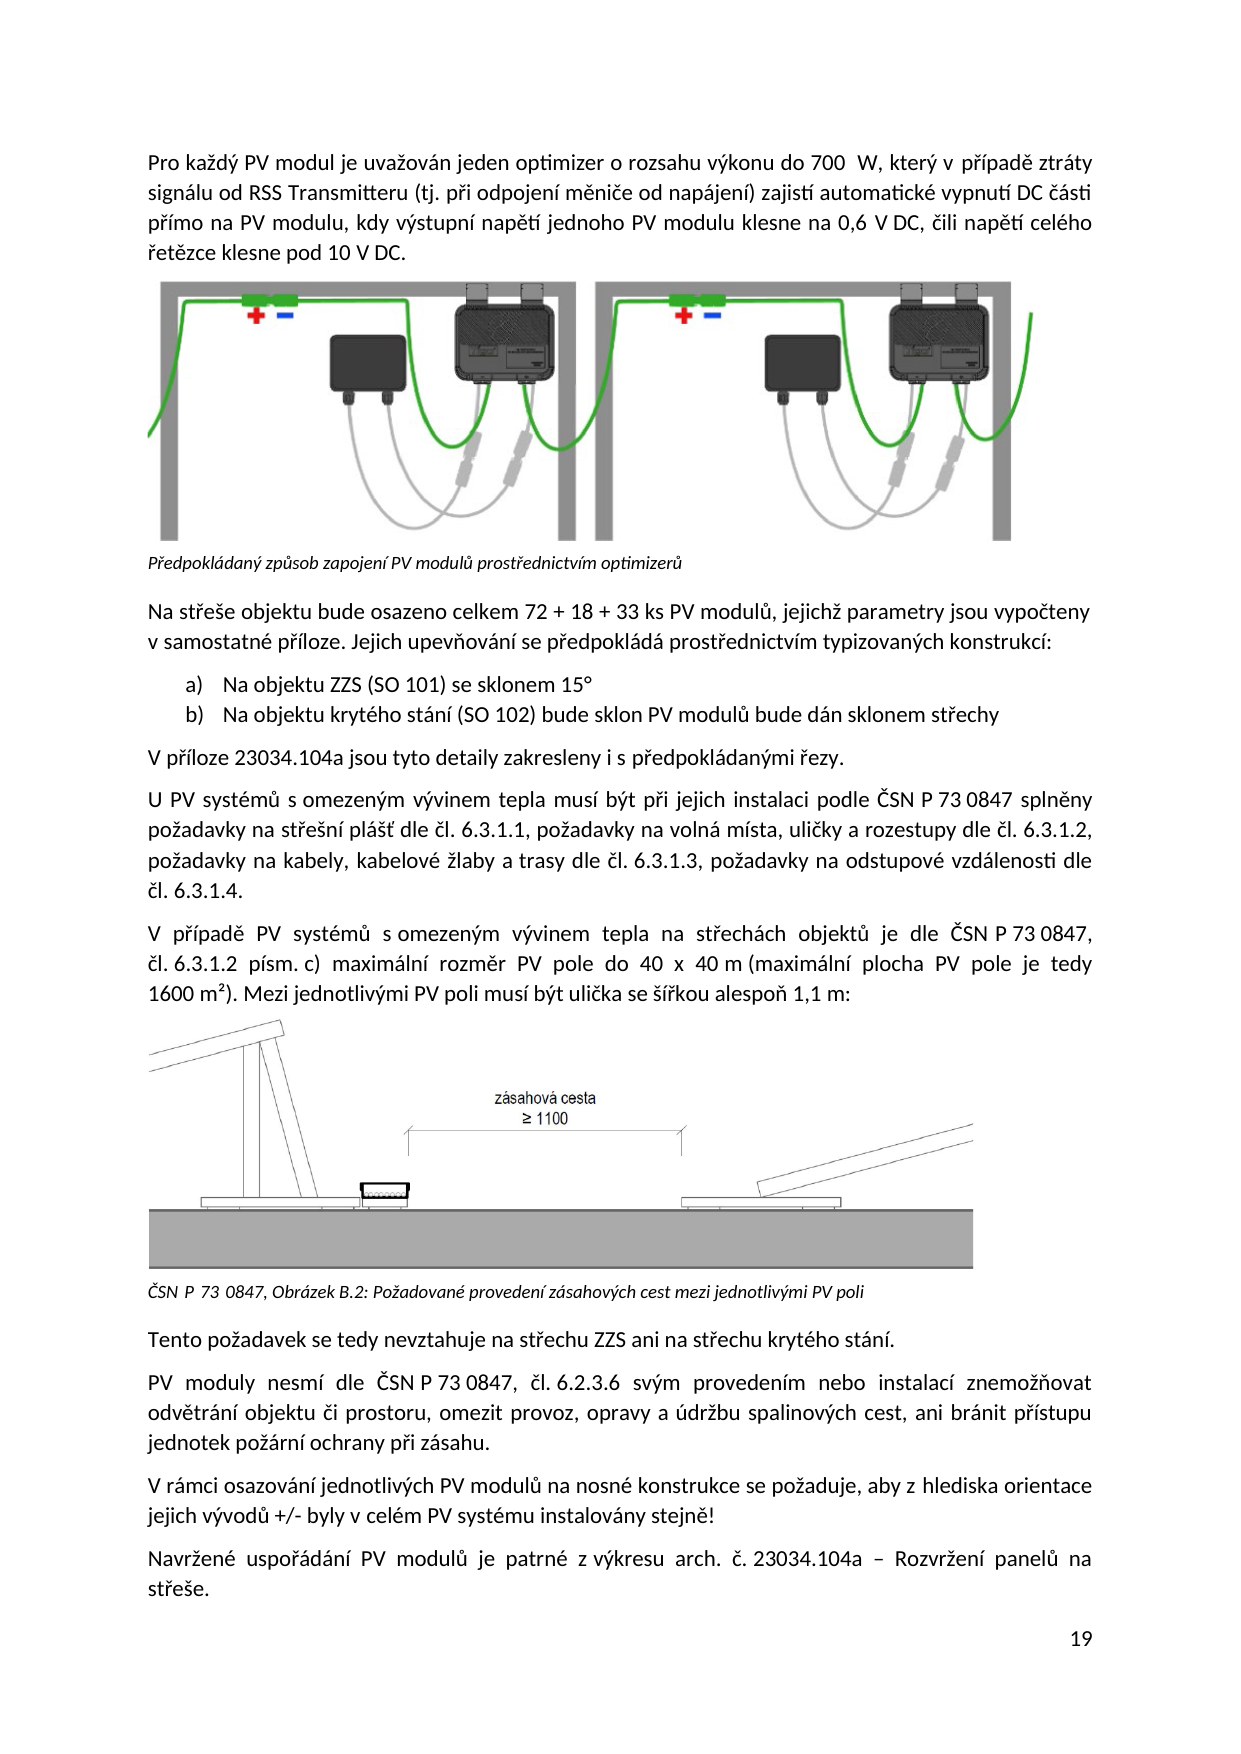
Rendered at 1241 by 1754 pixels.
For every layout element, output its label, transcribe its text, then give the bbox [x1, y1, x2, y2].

list Na objektu ZZS (SO 101) se sklonem 15° [185, 670, 1092, 698]
text Na střeše objektu bude osazeno celkem 72 + 18 + 33 ks PV modulů, jejichž parametry jsou vypočteny v samostatné příloze. Jejich upevňování se předpokládá prostřednictvím typizovaných konstrukcí: [148, 597, 1092, 655]
text V rámci osazování jednotlivých PV modulů na nosné konstrukce se požaduje, aby z hlediska orientace jejich vývodů +/- byly v celém PV systému instalovány stejně! [148, 1471, 1092, 1529]
text Navržené uspořádání PV modulů je patrné z výkresu arch. č. 23034.104a – Rozvržení panelů na střeše. [148, 1544, 1092, 1602]
text Předpokládaný způsob zapojení PV modulů prostřednictvím optimizerů [148, 551, 1092, 574]
text PV moduly nesmí dle ČSN P 73 0847, čl. 6.2.3.6 svým provedením nebo instalací znemožňovat odvětrání objektu či prostoru, omezit provoz, opravy a údržbu spalinových cest, ani bránit přístupu jednotek požární ochrany při zásahu. [148, 1368, 1092, 1456]
text Tento požadavek se tedy nevztahuje na střechu ZZS ani na střechu krytého stání. [148, 1325, 1092, 1353]
text V příloze 23034.104a jsou tyto detaily zakresleny i s předpokládanými řezy. [148, 743, 1092, 771]
picture [147, 281, 1034, 541]
picture [147, 1017, 975, 1270]
text V případě PV systémů s omezeným vývinem tepla na střechách objektů je dle ČSN P 73 0847, čl. 6.3.1.2 písm. c) maximální rozměr PV pole do 40 x 40 m (maximální plocha PV pole je tedy 1600 m²). Mezi jednotlivými PV poli musí být ulička se šířkou alespoň 1,1 m: [148, 919, 1092, 1007]
list Na objektu krytého stání (SO 102) bude sklon PV modulů bude dán sklonem střechy [185, 700, 1092, 728]
text ČSN P 73 0847, Obrázek B.2: Požadované provedení zásahových cest mezi jednotlivými PV poli [148, 1280, 1092, 1303]
text U PV systémů s omezeným vývinem tepla musí být při jejich instalaci podle ČSN P 73 0847 splněny požadavky na střešní plášť dle čl. 6.3.1.1, požadavky na volná místa, uličky a rozestupy dle čl. 6.3.1.2, požadavky na kabely, kabelové žlaby a trasy dle čl. 6.3.1.3, požadavky na odstupové vzdálenosti dle čl. 6.3.1.4. [148, 785, 1092, 904]
text Pro každý PV modul je uvažován jeden optimizer o rozsahu výkonu do 700 W, který v případě ztráty signálu od RSS Transmitteru (tj. při odpojení měniče od napájení) zajistí automatické vypnutí DC části přímo na PV modulu, kdy výstupní napětí jednoho PV modulu klesne na 0,6 V DC, čili napětí celého řetězce klesne pod 10 V DC. [148, 148, 1092, 266]
